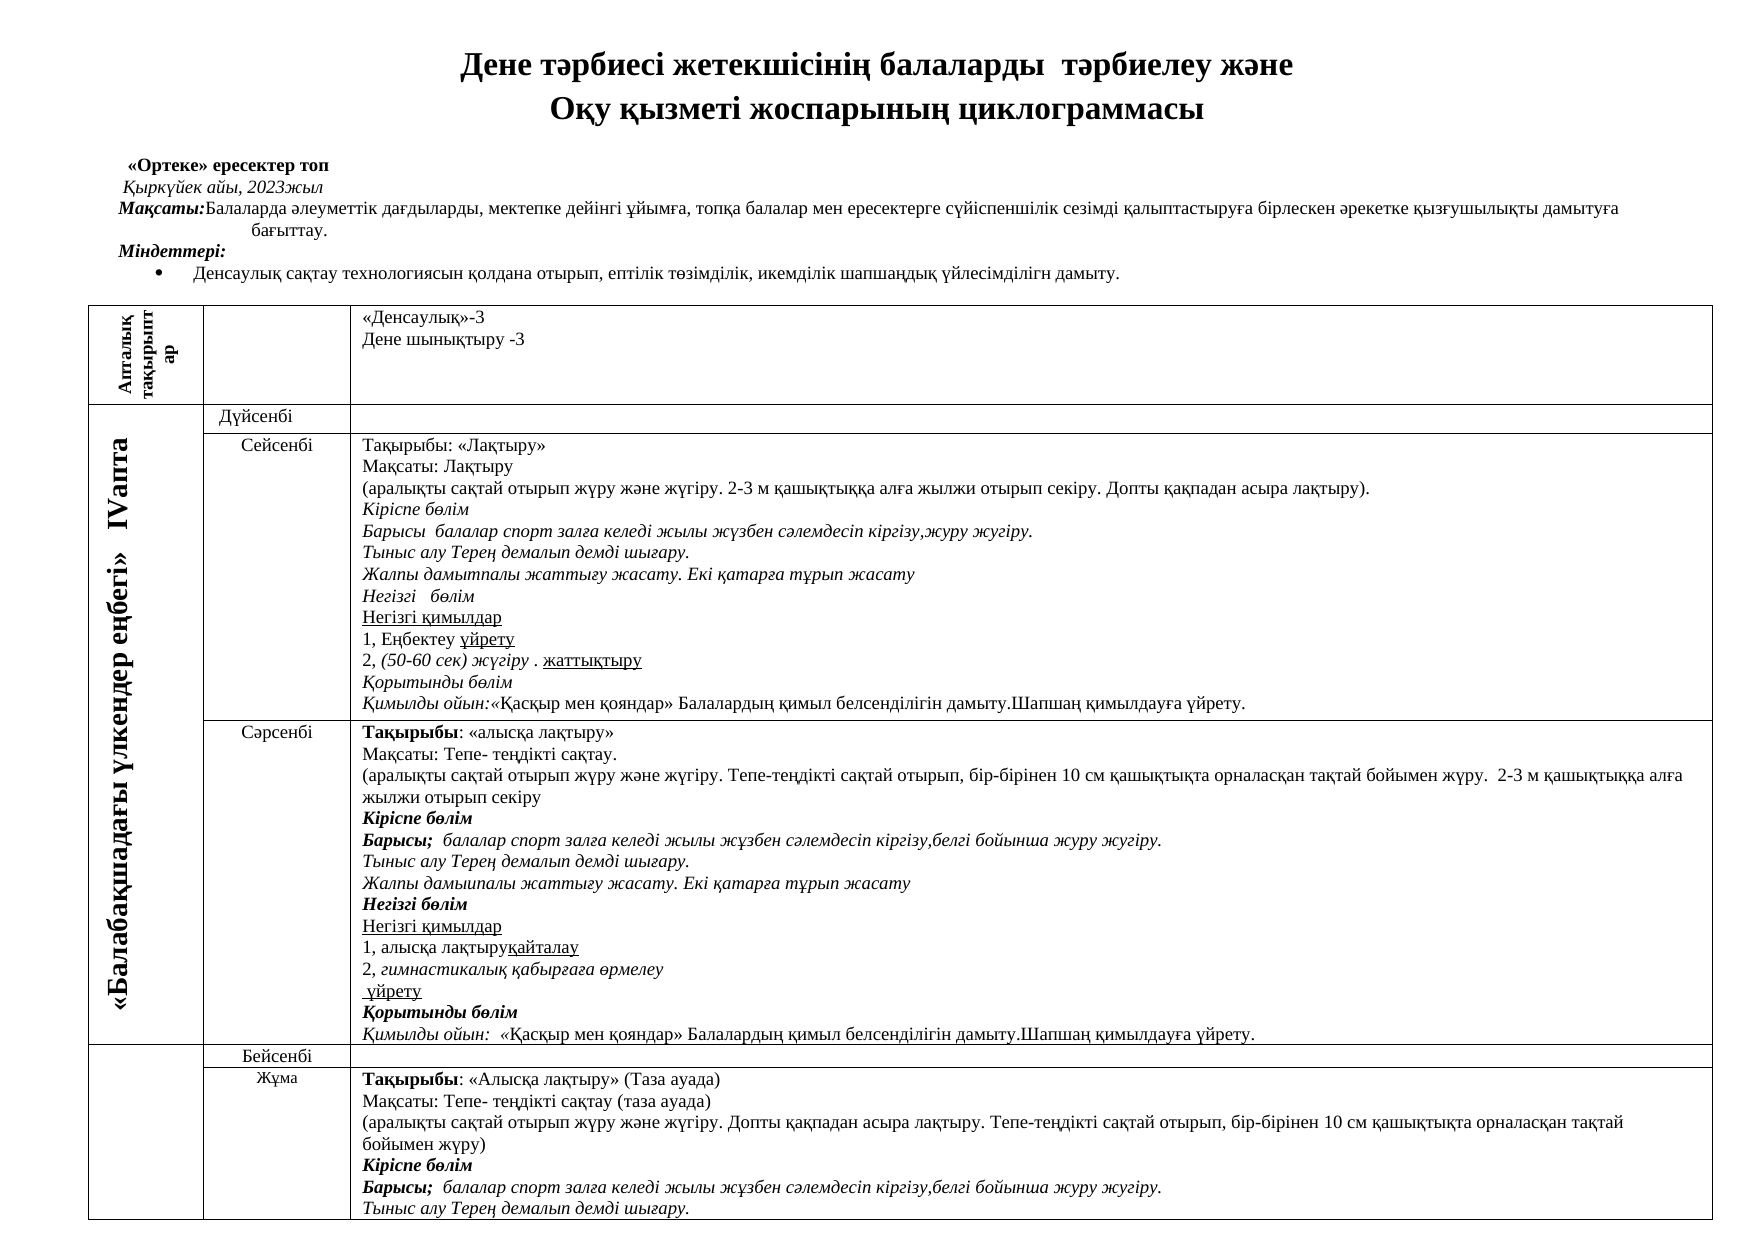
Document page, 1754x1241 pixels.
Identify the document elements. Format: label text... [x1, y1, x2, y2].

text Оқу қызметі жоспарының циклограммасы [118, 88, 1636, 127]
table_cell [351, 405, 1712, 432]
table_cell [351, 1045, 1712, 1067]
text Дене тәрбиесі жетекшісінің балаларды тәрбиелеу және [118, 44, 1636, 83]
table_cell «Балабақшадағы үлкендер еңбегі» IVапта [89, 405, 203, 1044]
table_cell Сәрсенбі [204, 721, 350, 1044]
table_header «Денсаулық»-3 Дене шынықтыру -3 [351, 306, 1712, 404]
table_cell Сейсенбі [204, 434, 350, 720]
table_cell Тақырыбы: «Лақтыру» Мақсаты: Лақтыру (аралықты сақтай отырып жүру және жүгіру. 2-3 м қашықтыққа алға жылжи отырып секіру. Допты қақпадан асыра лақтыру). Кіріспе бөлім Барысы балалар спорт залға келеді жылы жүзбен сәлемдесіп кіргізу,журу жугіру. Тыныс алу Терең демалып демді шығару. Жалпы дамытпалы жаттығу жасату. Екі қатарға тұрып жасату Негізгі бөлім Негізгі қимылдар 1, Еңбектеу үйрету 2, (50-60 сек) жүгіру . жаттықтыру Қорытынды бөлім Қимылды ойын:«Қасқыр мен қояндар» Балалардың қимыл белсенділігін дамыту.Шапшаң қимылдауға үйрету. [351, 434, 1712, 720]
table_cell Бейсенбі [204, 1045, 350, 1067]
table_cell Дүйсенбі [204, 405, 350, 432]
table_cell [351, 1068, 1712, 1219]
table_cell [89, 1045, 203, 1219]
text Қыркүйек айы, 2023жыл [118, 176, 1636, 197]
text Міндеттері: [118, 240, 1636, 262]
table_cell Жұма [204, 1068, 350, 1219]
list Денсаулық сақтау технологиясын қолдана отырып, ептілік төзімділік, икемділік шапшаңдық үйлесімділігн дамыту. [156, 262, 1636, 283]
table_header Апталық тақырыптар [89, 306, 203, 404]
table_header [204, 306, 350, 404]
text «Ортеке» ересектер топ [118, 154, 1636, 176]
text Мақсаты:Балаларда әлеуметтік дағдыларды, мектепке дейінгі ұйымға, топқа балалар мен ересектерге сүйіспеншілік сезімді қалыптастыруға бірлескен әрекетке қызғушылықты дамытуға бағыттау. [118, 197, 1636, 240]
table_cell Тақырыбы: «алысқа лақтыру» Мақсаты: Тепе- теңдікті сақтау. (аралықты сақтай отырып жүру және жүгіру. Тепе-теңдікті сақтай отырып, бір-бірінен 10 см қашықтықта орналасқан тақтай бойымен жүру. 2-3 м қашықтыққа алға жылжи отырып секіру Кіріспе бөлім Барысы; балалар спорт залға келеді жылы жұзбен сәлемдесіп кіргізу,белгі бойынша журу жугіру. Тыныс алу Терең демалып демді шығару. Жалпы дамыипалы жаттығу жасату. Екі қатарға тұрып жасату Негізгі бөлім Негізгі қимылдар 1, алысқа лақтыруқайталау 2, гимнастикалық қабырғаға өрмелеу үйрету Қорытынды бөлім Қимылды ойын: «Қасқыр мен қояндар» Балалардың қимыл белсенділігін дамыту.Шапшаң қимылдауға үйрету. [351, 721, 1712, 1044]
